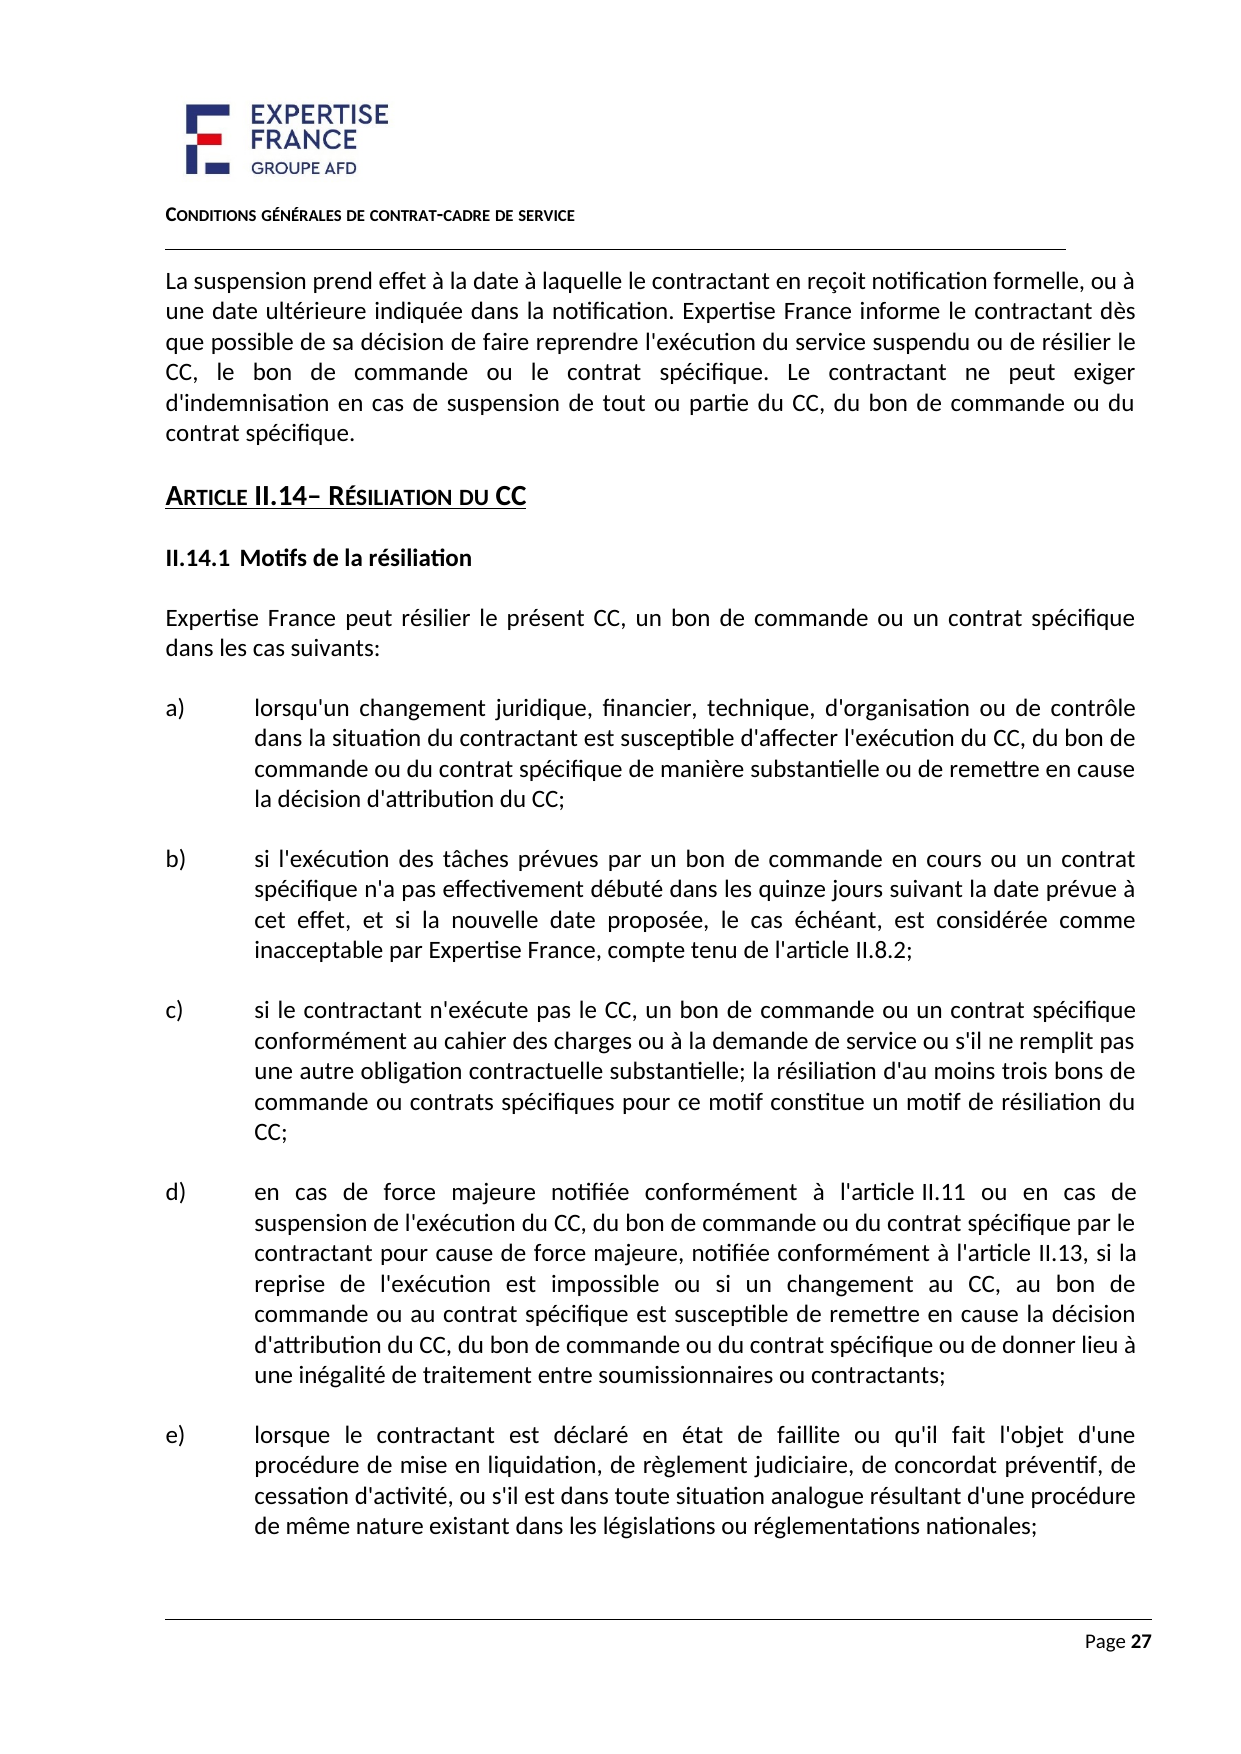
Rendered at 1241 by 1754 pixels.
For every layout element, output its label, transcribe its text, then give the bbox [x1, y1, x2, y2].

subtitle II.14.1 Motifs de la résiliation [165, 542, 1137, 572]
text c) si le contractant n'exécute pas le CC, un bon de commande ou un contrat spécifique conformément au cahier des charges ou à la demande de service ou s'il ne remplit pas une autre obligation contractuelle substantielle; la résiliation d'au moins trois bons de commande ou contrats spécifiques pour ce motif constitue un motif de résiliation du CC; [165, 994, 1137, 1147]
picture [165, 75, 412, 202]
text La suspension prend effet à la date à laquelle le contractant en reçoit notification formelle, ou à une date ultérieure indiquée dans la notification. Expertise France informe le contractant dès que possible de sa décision de faire reprendre l'exécution du service suspendu ou de résilier le CC, le bon de commande ou le contrat spécifique. Le contractant ne peut exiger d'indemnisation en cas de suspension de tout ou partie du CC, du bon de commande ou du contrat spécifique. [165, 265, 1137, 448]
text Expertise France peut résilier le présent CC, un bon de commande ou un contrat spécifique dans les cas suivants: [165, 602, 1137, 663]
subtitle Article II.14– Résiliation du CC [165, 477, 1137, 513]
text d) en cas de force majeure notifiée conformément à l'article II.11 ou en cas de suspension de l'exécution du CC, du bon de commande ou du contrat spécifique par le contractant pour cause de force majeure, notifiée conformément à l'article II.13, si la reprise de l'exécution est impossible ou si un changement au CC, au bon de commande ou au contrat spécifique est susceptible de remettre en cause la décision d'attribution du CC, du bon de commande ou du contrat spécifique ou de donner lieu à une inégalité de traitement entre soumissionnaires ou contractants; [165, 1176, 1137, 1390]
text b) si l'exécution des tâches prévues par un bon de commande en cours ou un contrat spécifique n'a pas effectivement débuté dans les quinze jours suivant la date prévue à cet effet, et si la nouvelle date proposée, le cas échéant, est considérée comme inacceptable par Expertise France, compte tenu de l'article II.8.2; [165, 843, 1137, 965]
text a) lorsqu'un changement juridique, financier, technique, d'organisation ou de contrôle dans la situation du contractant est susceptible d'affecter l'exécution du CC, du bon de commande ou du contrat spécifique de manière substantielle ou de remettre en cause la décision d'attribution du CC; [165, 692, 1137, 814]
text e) lorsque le contractant est déclaré en état de faillite ou qu'il fait l'objet d'une procédure de mise en liquidation, de règlement judiciaire, de concordat préventif, de cessation d'activité, ou s'il est dans toute situation analogue résultant d'une procédure de même nature existant dans les législations ou réglementations nationales; [165, 1419, 1137, 1541]
